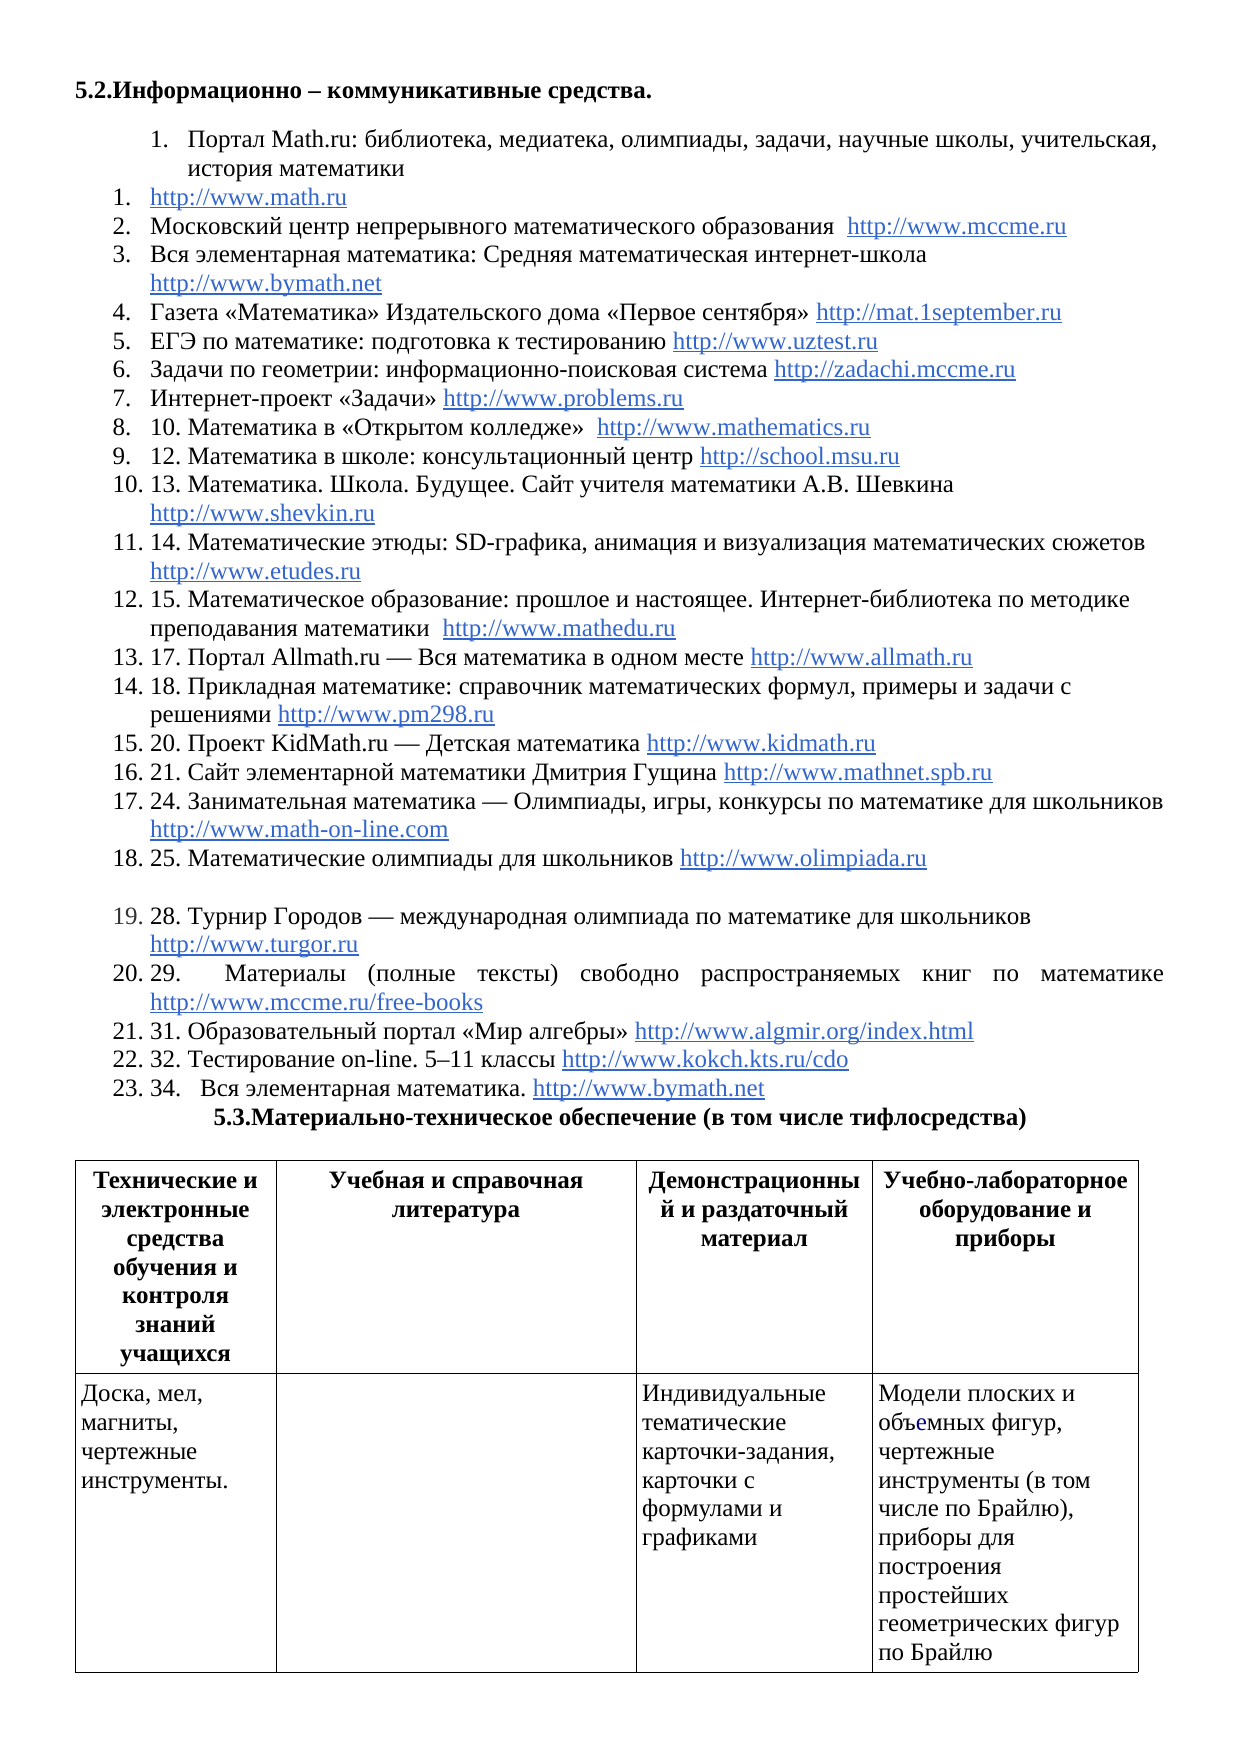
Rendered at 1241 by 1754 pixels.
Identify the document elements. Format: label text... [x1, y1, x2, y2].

list Вся элементарная математика: Средняя математическая интернет-школа http://www.bymath.net [112, 239, 1165, 297]
list 12. Математика в школе: консультационный центр http://school.msu.ru [112, 441, 1165, 469]
list 25. Математические олимпиады для школьников http://www.olimpiada.ru [112, 843, 1165, 872]
list 17. Портал Allmath.ru — Вся математика в одном месте http://www.allmath.ru [112, 642, 1165, 671]
list 31. Образовательный портал «Мир алгебры» http://www.algmir.org/index.html [112, 1016, 1165, 1044]
list Портал Math.ru: библиотека, медиатека, олимпиады, задачи, научные школы, учительская, история математики [150, 124, 1165, 182]
table_cell Доска, мел, магниты, чертежные инструменты. [76, 1374, 276, 1672]
table_header Учебная и справочная литература [277, 1161, 636, 1372]
list 20. Проект KidMath.ru — Детская математика http://www.kidmath.ru [112, 728, 1165, 757]
list Московский центр непрерывного математического образования http://www.mccme.ru [112, 211, 1165, 239]
table_cell [277, 1374, 636, 1672]
table_header Технические и электронные средства обучения и контроля знаний учащихся [76, 1161, 276, 1372]
list ЕГЭ по математике: подготовка к тестированию http://www.uztest.ru [112, 326, 1165, 354]
list 21. Сайт элементарной математики Дмитрия Гущина http://www.mathnet.spb.ru [112, 757, 1165, 786]
table_header Демонстрационный и раздаточный материал [637, 1161, 872, 1372]
list http://www.math.ru [112, 182, 1165, 211]
list 15. Математическое образование: прошлое и настоящее. Интернет-библиотека по методике преподавания математики http://www.mathedu.ru [112, 584, 1165, 642]
table_header Учебно-лабораторное оборудование и приборы [873, 1161, 1138, 1372]
table_cell Модели плоских и объемных фигур, чертежные инструменты (в том числе по Брайлю), приборы для построения простейших геометрических фигур по Брайлю [873, 1374, 1138, 1672]
list 28. Турнир Городов — международная олимпиада по математике для школьников http://www.turgor.ru [112, 901, 1165, 958]
list 13. Математика. Школа. Будущее. Сайт учителя математики А.В. Шевкина http://www.shevkin.ru [112, 469, 1165, 527]
list 29. Материалы (полные тексты) свободно распространяемых книг по математике http://www.mccme.ru/free-books [112, 958, 1165, 1016]
list 14. Математические этюды: SD-графика, анимация и визуализация математических сюжетов http://www.etudes.ru [112, 527, 1165, 584]
text 5.3.Материально-техническое обеспечение (в том числе тифлосредства) [75, 1102, 1165, 1131]
text 5.2.Информационно – коммуникативные средства. [75, 75, 1165, 104]
list Интернет-проект «Задачи» http://www.problems.ru [112, 383, 1165, 412]
list 10. Математика в «Открытом колледже» http://www.mathematics.ru [112, 412, 1165, 441]
list Газета «Математика» Издательского дома «Первое сентября» http://mat.1september.ru [112, 297, 1165, 326]
list 34. Вся элементарная математика. http://www.bymath.net [112, 1073, 1165, 1102]
list 32. Тестирование on-line. 5–11 классы http://www.kokch.kts.ru/cdo [112, 1044, 1165, 1073]
table_cell Индивидуальные тематические карточки-задания, карточки с формулами и графиками [637, 1374, 872, 1672]
list 18. Прикладная математике: справочник математических формул, примеры и задачи с решениями http://www.pm298.ru [112, 671, 1165, 728]
list 24. Занимательная математика — Олимпиады, игры, конкурсы по математике для школьников http://www.math-on-line.com [112, 786, 1165, 843]
list Задачи по геометрии: информационно-поисковая система http://zadachi.mccme.ru [112, 354, 1165, 383]
